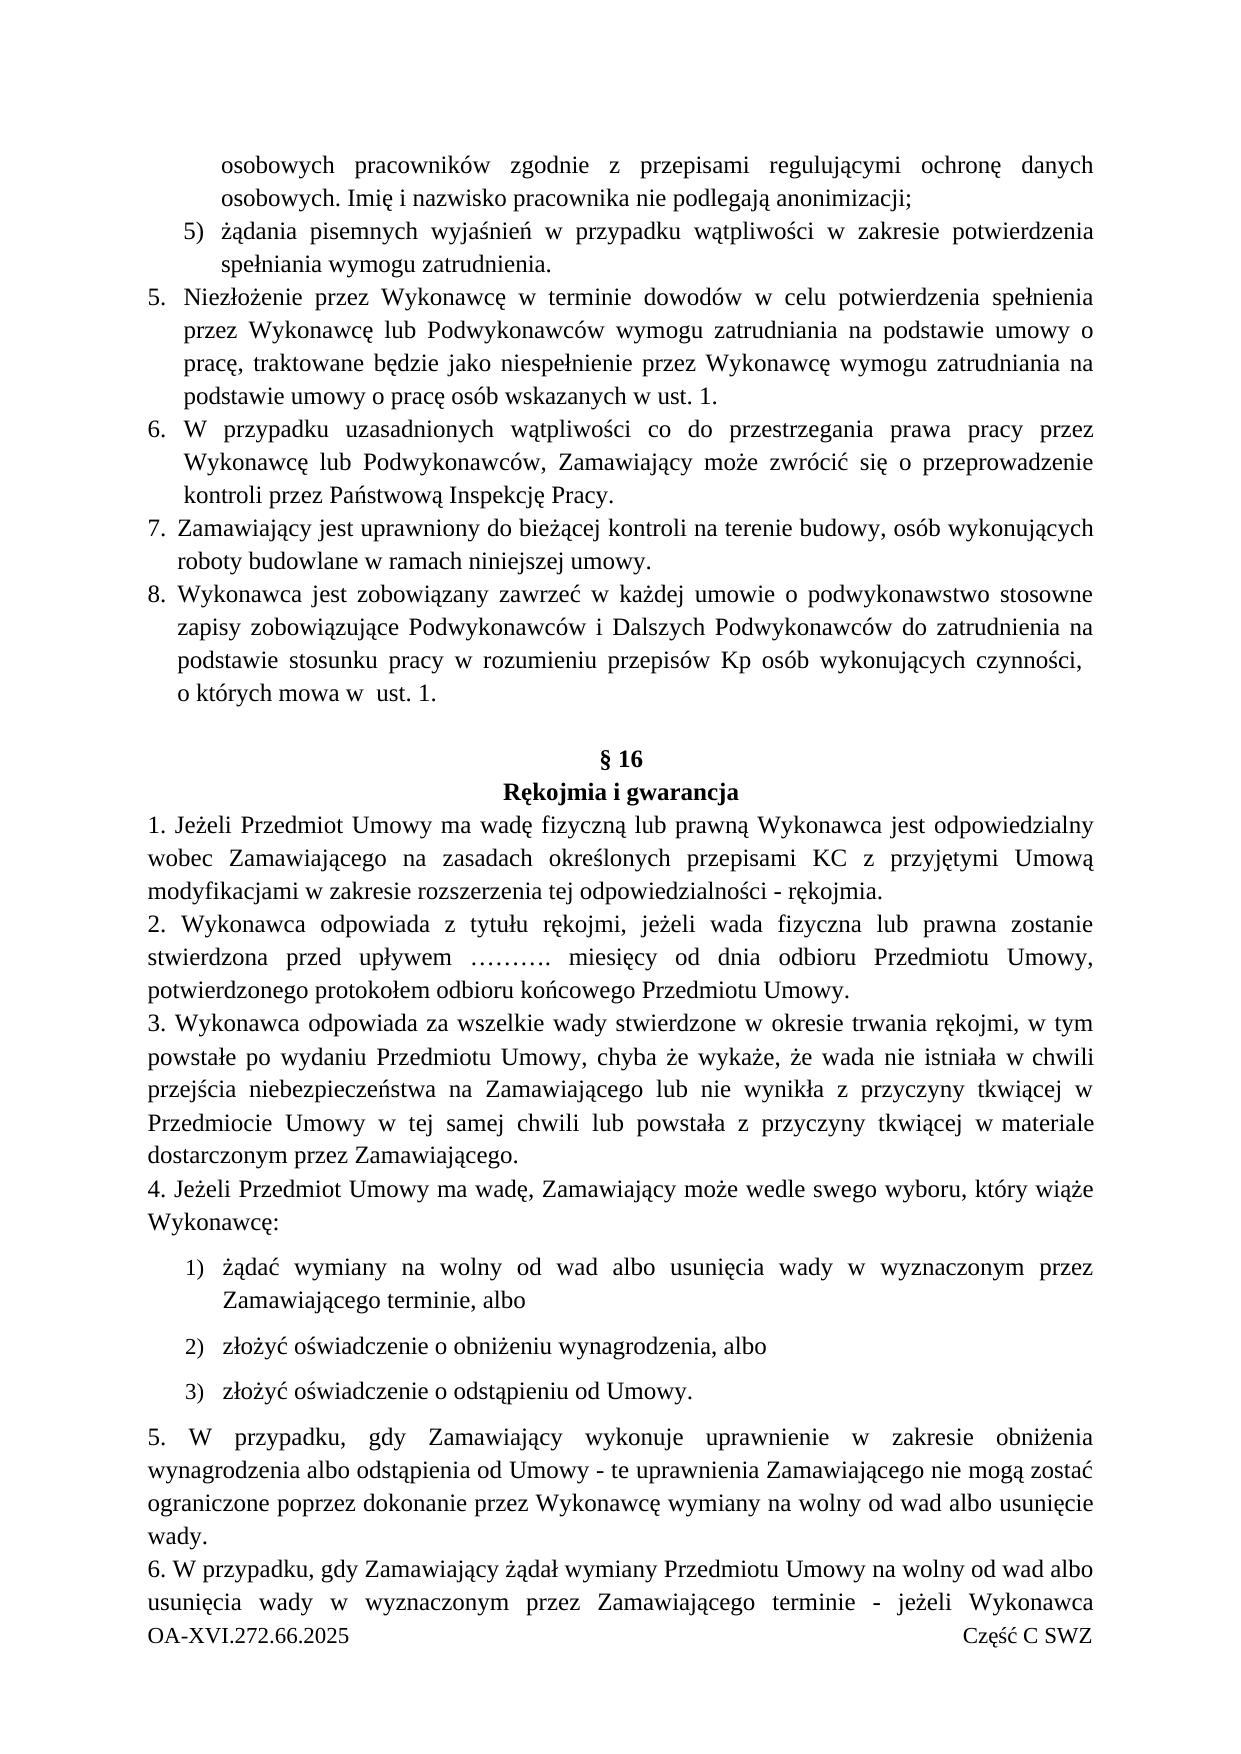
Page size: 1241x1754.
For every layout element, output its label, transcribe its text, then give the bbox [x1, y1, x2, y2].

text § 16 [147, 744, 1094, 773]
list złożyć oświadczenie o obniżeniu wynagrodzenia, albo [185, 1331, 1094, 1359]
text 5. W przypadku, gdy Zamawiający wykonuje uprawnienie w zakresie obniżenia wynagrodzenia albo odstąpienia od Umowy - te uprawnienia Zamawiającego nie mogą zostać ograniczone poprzez dokonanie przez Wykonawcę wymiany na wolny od wad albo usunięcie wady. [147, 1422, 1094, 1549]
list Zamawiający jest uprawniony do bieżącej kontroli na terenie budowy, osób wykonujących roboty budowlane w ramach niniejszej umowy. [147, 513, 1094, 575]
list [183, 150, 1094, 212]
text 1. Jeżeli Przedmiot Umowy ma wadę fizyczną lub prawną Wykonawca jest odpowiedzialny wobec Zamawiającego na zasadach określonych przepisami KC z przyjętymi Umową modyfikacjami w zakresie rozszerzenia tej odpowiedzialności - rękojmia. [147, 810, 1094, 905]
list żądać wymiany na wolny od wad albo usunięcia wady w wyznaczonym przez Zamawiającego terminie, albo [185, 1252, 1094, 1314]
text 4. Jeżeli Przedmiot Umowy ma wadę, Zamawiający może wedle swego wyboru, który wiąże Wykonawcę: [147, 1174, 1094, 1235]
list Niezłożenie przez Wykonawcę w terminie dowodów w celu potwierdzenia spełnienia przez Wykonawcę lub Podwykonawców wymogu zatrudniania na podstawie umowy o pracę, traktowane będzie jako niespełnienie przez Wykonawcę wymogu zatrudniania na podstawie umowy o pracę osób wskazanych w ust. 1. [147, 282, 1094, 410]
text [147, 1554, 1094, 1616]
text Rękojmia i gwarancja [147, 777, 1094, 806]
text 3. Wykonawca odpowiada za wszelkie wady stwierdzone w okresie trwania rękojmi, w tym powstałe po wydaniu Przedmiotu Umowy, chyba że wykaże, że wada nie istniała w chwili przejścia niebezpieczeństwa na Zamawiającego lub nie wynikła z przyczyny tkwiącej w Przedmiocie Umowy w tej samej chwili lub powstała z przyczyny tkwiącej w materiale dostarczonym przez Zamawiającego. [147, 1008, 1094, 1169]
list złożyć oświadczenie o odstąpieniu od Umowy. [185, 1376, 1094, 1405]
list żądania pisemnych wyjaśnień w przypadku wątpliwości w zakresie potwierdzenia spełniania wymogu zatrudnienia. [183, 216, 1094, 278]
list W przypadku uzasadnionych wątpliwości co do przestrzegania prawa pracy przez Wykonawcę lub Podwykonawców, Zamawiający może zwrócić się o przeprowadzenie kontroli przez Państwową Inspekcję Pracy. [147, 414, 1094, 509]
list Wykonawca jest zobowiązany zawrzeć w każdej umowie o podwykonawstwo stosowne zapisy zobowiązujące Podwykonawców i Dalszych Podwykonawców do zatrudnienia na podstawie stosunku pracy w rozumieniu przepisów Kp osób wykonujących czynności, o których mowa w ust. 1. [147, 579, 1094, 707]
text 2. Wykonawca odpowiada z tytułu rękojmi, jeżeli wada fizyczna lub prawna zostanie stwierdzona przed upływem ………. miesięcy od dnia odbioru Przedmiotu Umowy, potwierdzonego protokołem odbioru końcowego Przedmiotu Umowy. [147, 909, 1094, 1004]
